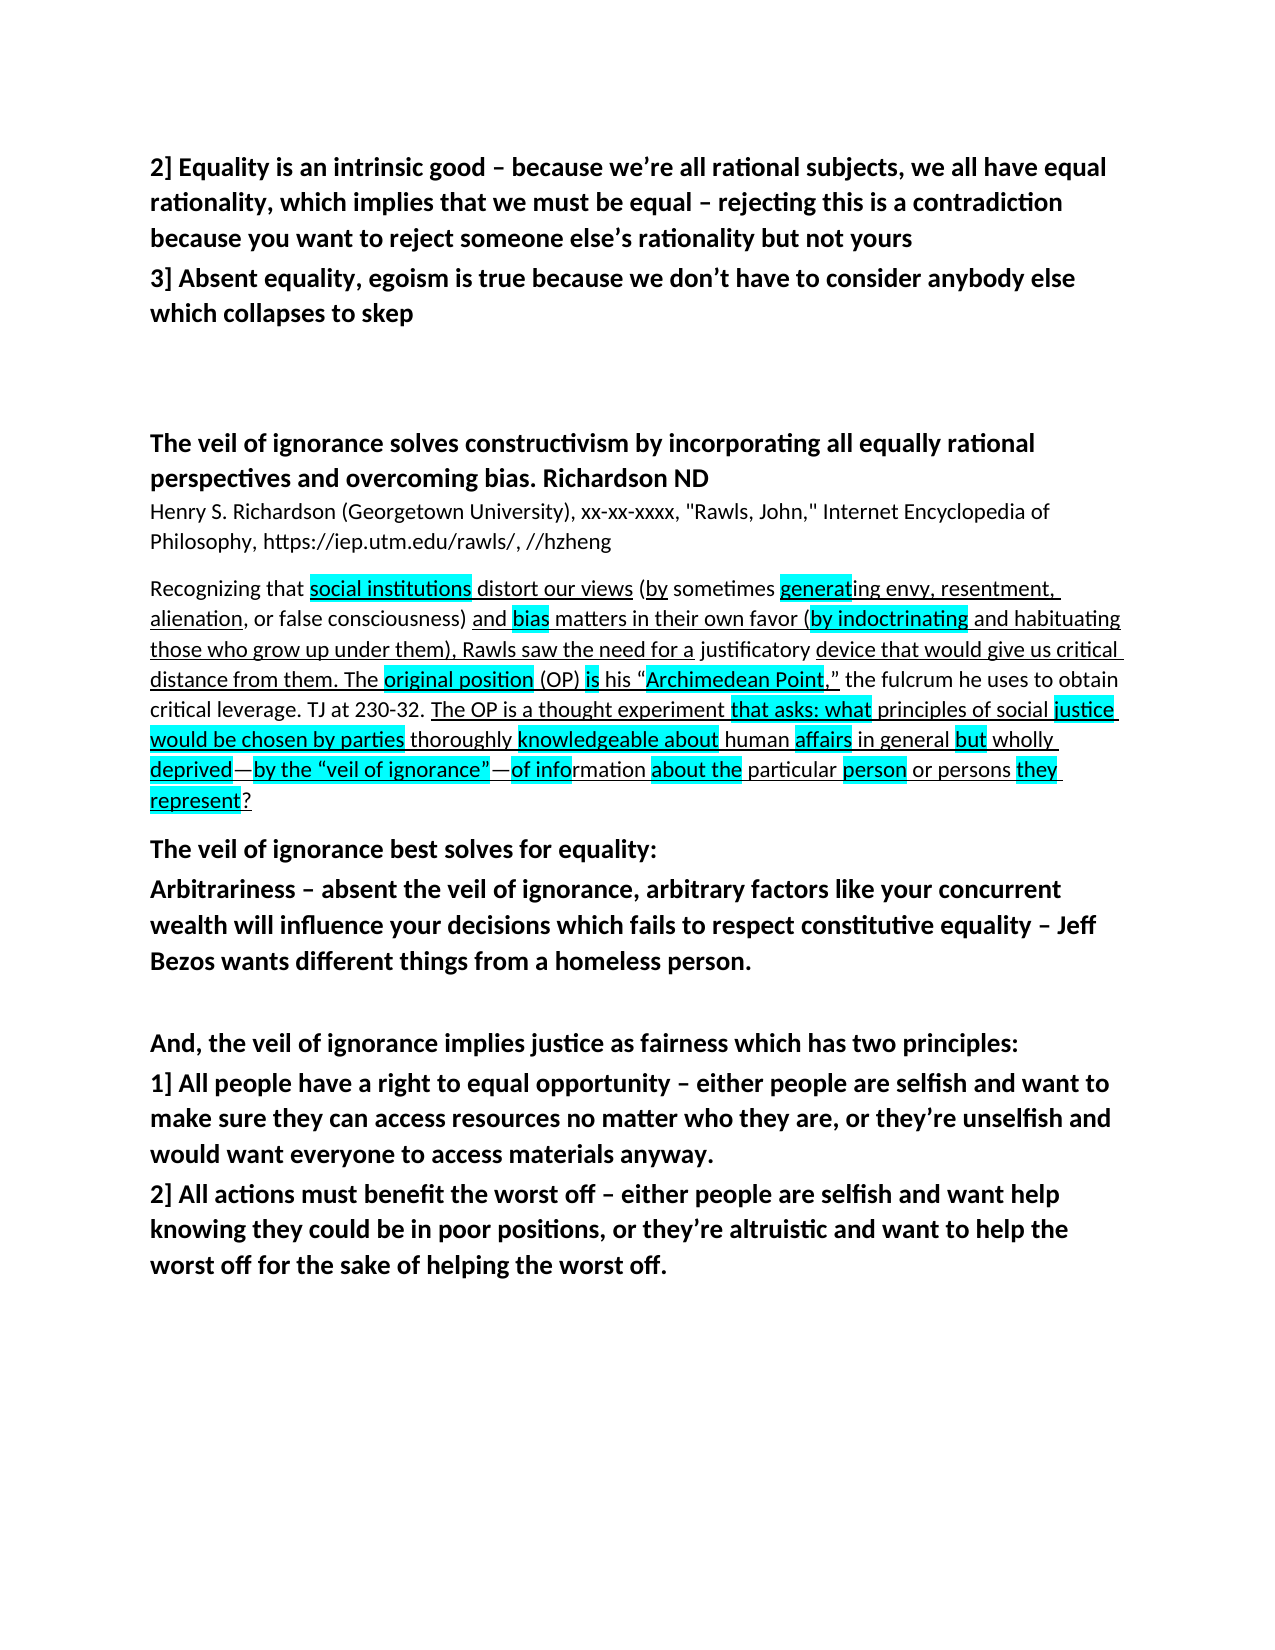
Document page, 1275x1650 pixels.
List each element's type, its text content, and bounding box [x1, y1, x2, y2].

subtitle 3] Absent equality, egoism is true because we don’t have to consider anybody else which collapses to skep [150, 261, 1125, 330]
text Henry S. Richardson (Georgetown University), xx-xx-xxxx, "Rawls, John," Internet Encyclopedia of Philosophy, https://iep.utm.edu/rawls/, //hzheng [150, 497, 1125, 556]
subtitle 2] All actions must benefit the worst off – either people are selfish and want help knowing they could be in poor positions, or they’re altruistic and want to help the worst off for the sake of helping the worst off. [150, 1177, 1125, 1281]
subtitle The veil of ignorance best solves for equality: [150, 833, 1125, 866]
text Recognizing that social institutions distort our views (by sometimes generating envy, resentment, alienation, or false consciousness) and bias matters in their own favor (by indoctrinating and habituating those who grow up under them), Rawls saw the need for a justificatory device that would give us critical distance from them. The original position (OP) is his “Archimedean Point,” the fulcrum he uses to obtain critical leverage. TJ at 230-32. The OP is a thought experiment that asks: what principles of social justice would be chosen by parties thoroughly knowledgeable about human affairs in general but wholly deprived—by the “veil of ignorance”—of information about the particular person or persons they represent? [150, 574, 1125, 814]
subtitle Arbitrariness – absent the veil of ignorance, arbitrary factors like your concurrent wealth will influence your decisions which fails to respect constitutive equality – Jeff Bezos wants different things from a homeless person. [150, 872, 1125, 977]
subtitle 2] Equality is an intrinsic good – because we’re all rational subjects, we all have equal rationality, which implies that we must be equal – rejecting this is a contradiction because you want to reject someone else’s rationality but not yours [150, 150, 1125, 254]
subtitle And, the veil of ignorance implies justice as fairness which has two principles: [150, 1026, 1125, 1059]
subtitle The veil of ignorance solves constructivism by incorporating all equally rational perspectives and overcoming bias. Richardson ND [150, 426, 1125, 495]
subtitle 1] All people have a right to equal opportunity – either people are selfish and want to make sure they can access resources no matter who they are, or they’re unselfish and would want everyone to access materials anyway. [150, 1066, 1125, 1170]
